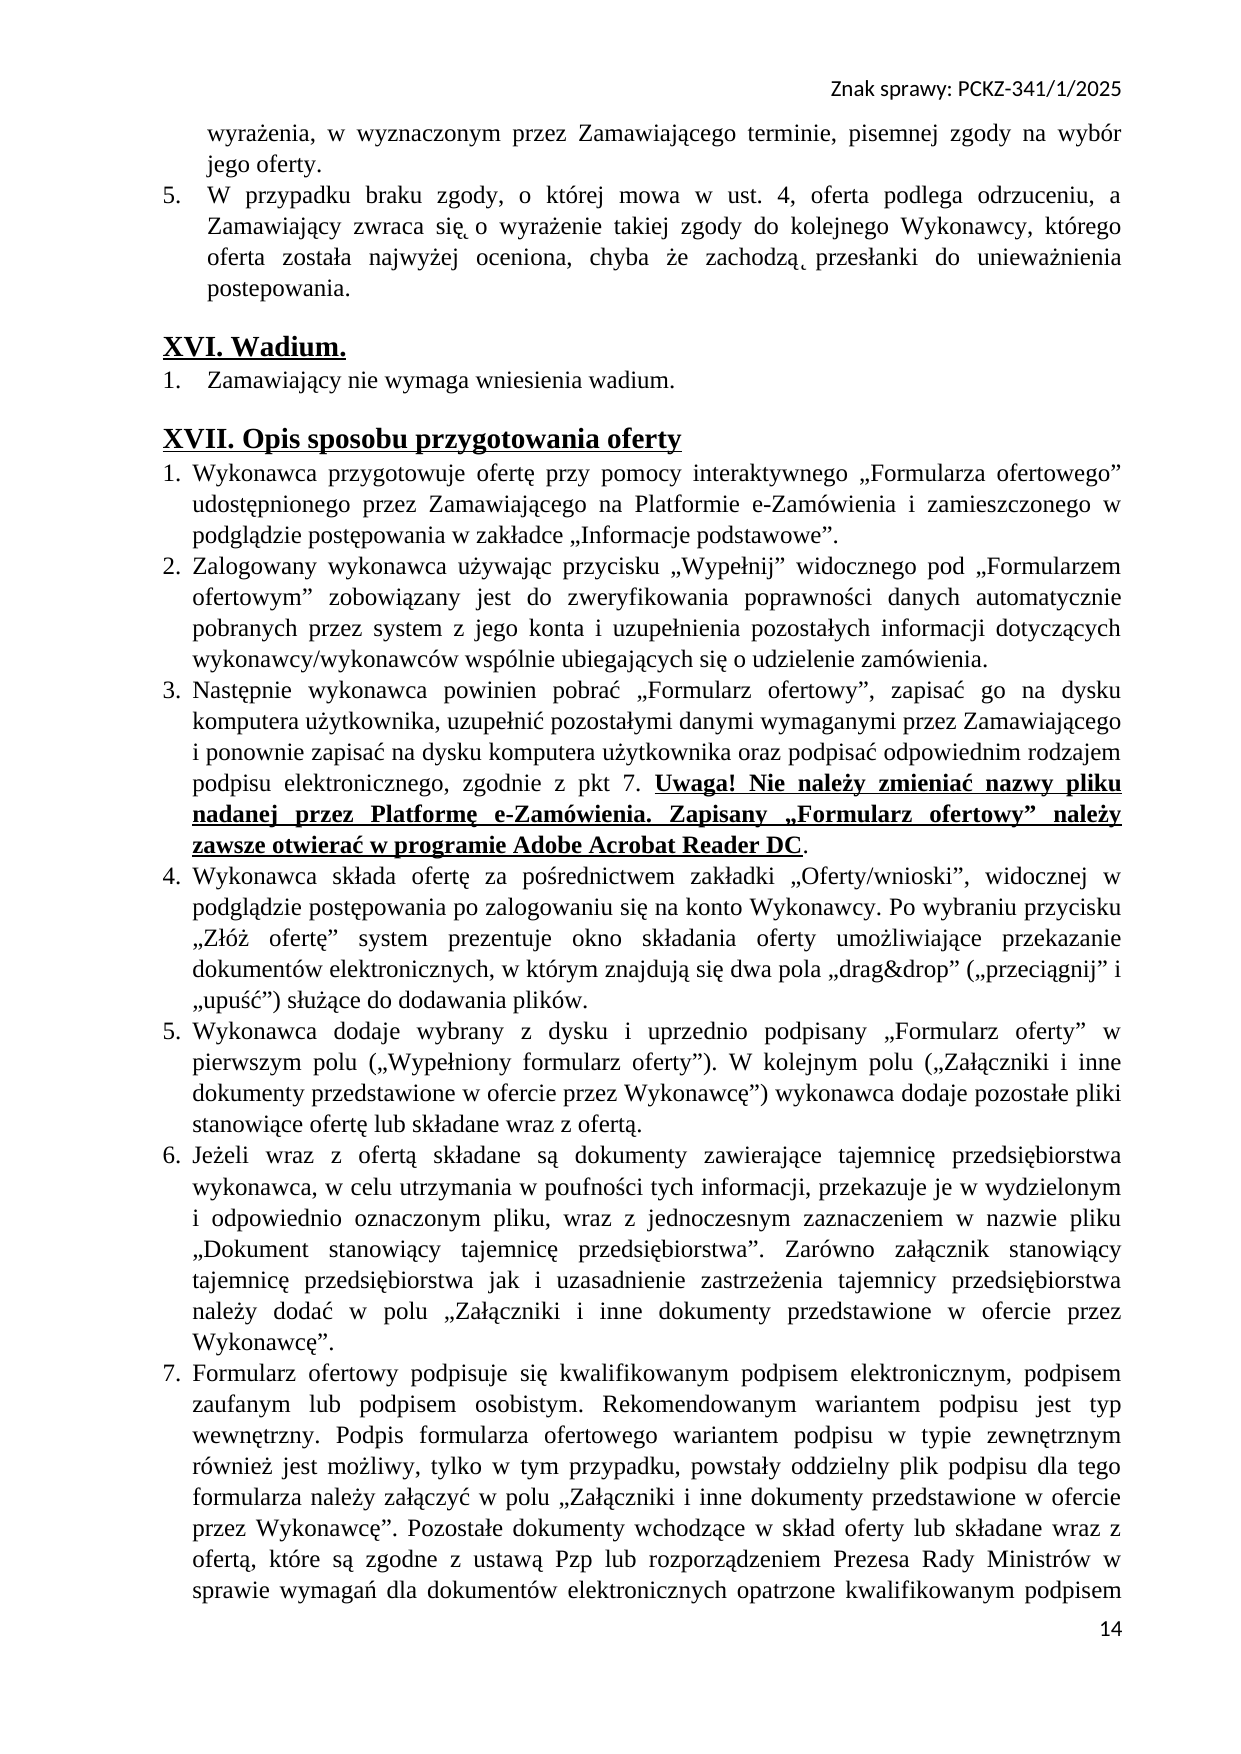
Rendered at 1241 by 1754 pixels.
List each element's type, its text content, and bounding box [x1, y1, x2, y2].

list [162, 118, 1122, 178]
list Wykonawca przygotowuje ofertę przy pomocy interaktywnego „Formularza ofertowego” udostępnionego przez Zamawiającego na Platformie e-Zamówienia i zamieszczonego w podglądzie postępowania w zakładce „Informacje podstawowe”. [162, 458, 1122, 548]
list Wykonawca dodaje wybrany z dysku i uprzednio podpisany „Formularz oferty” w pierwszym polu („Wypełniony formularz oferty”). W kolejnym polu („Załączniki i inne dokumenty przedstawione w ofercie przez Wykonawcę”) wykonawca dodaje pozostałe pliki stanowiące ofertę lub składane wraz z ofertą. [162, 1016, 1122, 1138]
list Jeżeli wraz z ofertą składane są dokumenty zawierające tajemnicę przedsiębiorstwa wykonawca, w celu utrzymania w poufności tych informacji, przekazuje je w wydzielonym i odpowiednio oznaczonym pliku, wraz z jednoczesnym zaznaczeniem w nazwie pliku „Dokument stanowiący tajemnicę przedsiębiorstwa”. Zarówno załącznik stanowiący tajemnicę przedsiębiorstwa jak i uzasadnienie zastrzeżenia tajemnicy przedsiębiorstwa należy dodać w polu „Załączniki i inne dokumenty przedstawione w ofercie przez Wykonawcę”. [162, 1141, 1122, 1356]
list W przypadku braku zgody, o której mowa w ust. 4, oferta podlega odrzuceniu, a Zamawiający zwraca się̨ o wyrażenie takiej zgody do kolejnego Wykonawcy, którego oferta została najwyżej oceniona, chyba że zachodzą̨ przesłanki do unieważnienia postepowania. [162, 180, 1122, 302]
list Następnie wykonawca powinien pobrać „Formularz ofertowy”, zapisać go na dysku komputera użytkownika, uzupełnić pozostałymi danymi wymaganymi przez Zamawiającego i ponownie zapisać na dysku komputera użytkownika oraz podpisać odpowiednim rodzajem podpisu elektronicznego, zgodnie z pkt 7. Uwaga! Nie należy zmieniać nazwy pliku nadanej przez Platformę e-Zamówienia. Zapisany „Formularz ofertowy” należy zawsze otwierać w programie Adobe Acrobat Reader DC. [162, 675, 1122, 859]
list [162, 1358, 1122, 1604]
subtitle XVII. Opis sposobu przygotowania oferty [162, 422, 1122, 455]
list Zalogowany wykonawca używając przycisku „Wypełnij” widocznego pod „Formularzem ofertowym” zobowiązany jest do zweryfikowania poprawności danych automatycznie pobranych przez system z jego konta i uzupełnienia pozostałych informacji dotyczących wykonawcy/wykonawców wspólnie ubiegających się o udzielenie zamówienia. [162, 551, 1122, 673]
subtitle XVI. Wadium. [162, 329, 1122, 363]
list Zamawiający nie wymaga wniesienia wadium. [162, 366, 1122, 394]
list Wykonawca składa ofertę za pośrednictwem zakładki „Oferty/wnioski”, widocznej w podglądzie postępowania po zalogowaniu się na konto Wykonawcy. Po wybraniu przycisku „Złóż ofertę” system prezentuje okno składania oferty umożliwiające przekazanie dokumentów elektronicznych, w którym znajdują się dwa pola „drag&drop” („przeciągnij” i „upuść”) służące do dodawania plików. [162, 861, 1122, 1014]
